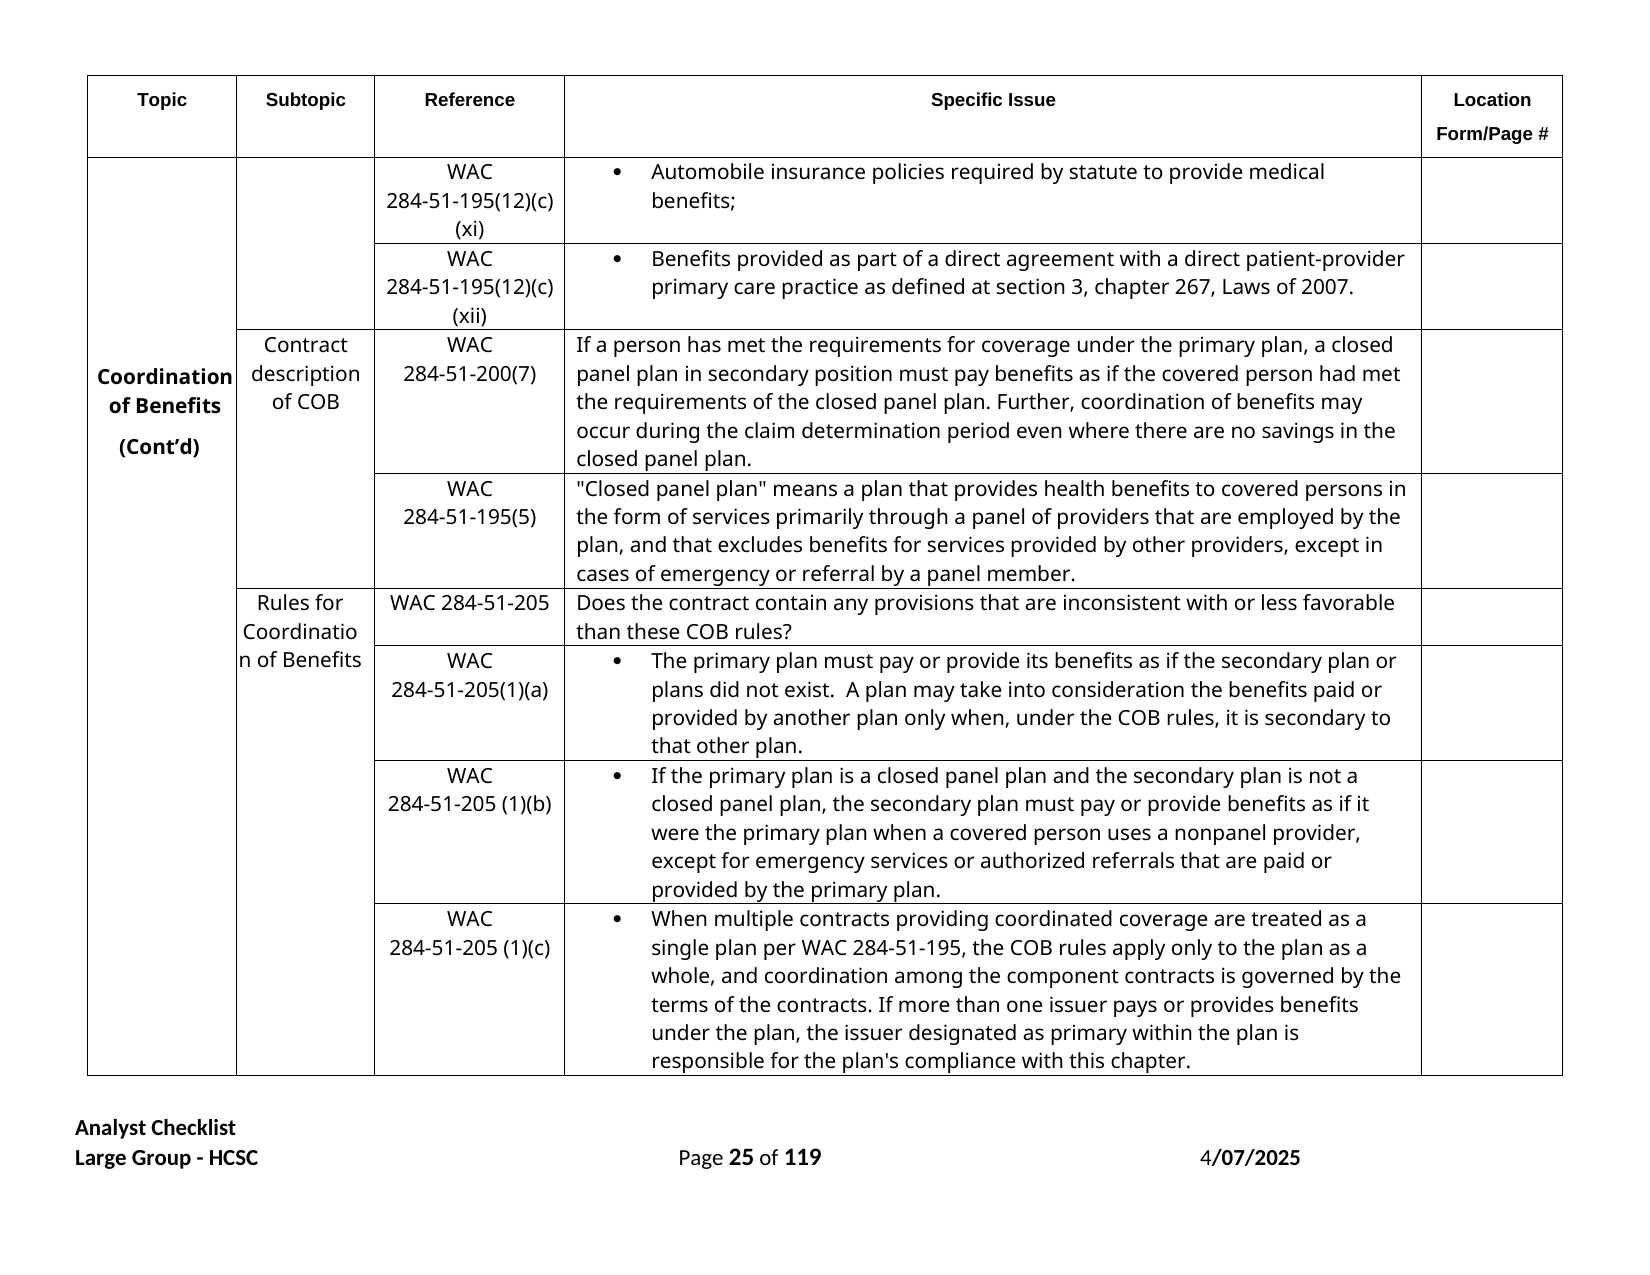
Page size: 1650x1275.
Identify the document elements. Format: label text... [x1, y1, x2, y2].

table_cell WAC 284-51-195(12)(c)(xii) [375, 244, 564, 329]
table_cell [1422, 474, 1562, 587]
table_header Location Form/Page # [1422, 76, 1562, 157]
table_cell WAC 284-51-205 [375, 589, 564, 645]
table_cell Rules for Coordination of Benefits Rules for Coordination of Benefits (Cont’d) Rules for Coordination of Benefits (Cont’d) Rules for Coordination of Benefits (Cont’d) Rules for Coordination of Benefits (Cont’d) [237, 589, 374, 1075]
table_cell [1422, 589, 1562, 645]
table_header Reference [375, 76, 564, 157]
table_cell Benefits provided as part of a direct agreement with a direct patient-provider primary care practice as defined at section 3, chapter 267, Laws of 2007. [565, 244, 1421, 329]
table_cell [1422, 761, 1562, 903]
table_cell If the primary plan is a closed panel plan and the secondary plan is not a closed panel plan, the secondary plan must pay or provide benefits as if it were the primary plan when a covered person uses a nonpanel provider, except for emergency services or authorized referrals that are paid or provided by the primary plan. [565, 761, 1421, 903]
table_header Subtopic [237, 76, 374, 157]
table_cell [1422, 904, 1562, 1075]
table_cell WAC 284-51-205 (1)(c) [375, 904, 564, 1075]
table_cell [1422, 244, 1562, 329]
table_cell When multiple contracts providing coordinated coverage are treated as a single plan per WAC 284-51-195, the COB rules apply only to the plan as a whole, and coordination among the component contracts is governed by the terms of the contracts. If more than one issuer pays or provides benefits under the plan, the issuer designated as primary within the plan is responsible for the plan's compliance with this chapter. [565, 904, 1421, 1075]
table_cell The primary plan must pay or provide its benefits as if the secondary plan or plans did not exist. A plan may take into consideration the benefits paid or provided by another plan only when, under the COB rules, it is secondary to that other plan. [565, 646, 1421, 760]
table_cell WAC 284-51-205 (1)(b) [375, 761, 564, 903]
table_cell Automobile insurance policies required by statute to provide medical benefits; [565, 158, 1421, 243]
table_cell WAC 284-51-205(1)(a) [375, 646, 564, 760]
table_cell If a person has met the requirements for coverage under the primary plan, a closed panel plan in secondary position must pay benefits as if the covered person had met the requirements of the closed panel plan. Further, coordination of benefits may occur during the claim determination period even where there are no savings in the closed panel plan. [565, 330, 1421, 473]
table_cell Does the contract contain any provisions that are inconsistent with or less favorable than these COB rules? [565, 589, 1421, 645]
table_cell WAC 284-51-195(5) [375, 474, 564, 587]
table_cell [1422, 330, 1562, 473]
table_cell [1422, 646, 1562, 760]
table_header Specific Issue [565, 76, 1421, 157]
table_cell "Closed panel plan" means a plan that provides health benefits to covered persons in the form of services primarily through a panel of providers that are employed by the plan, and that excludes benefits for services provided by other providers, except in cases of emergency or referral by a panel member. [565, 474, 1421, 587]
table_cell WAC 284-51-200(7) [375, 330, 564, 473]
table_cell Contract description of COB [237, 330, 374, 587]
table_header Topic [88, 76, 236, 157]
table_cell [1422, 158, 1562, 243]
table_cell WAC 284-51-195(12)(c)(xi) [375, 158, 564, 243]
